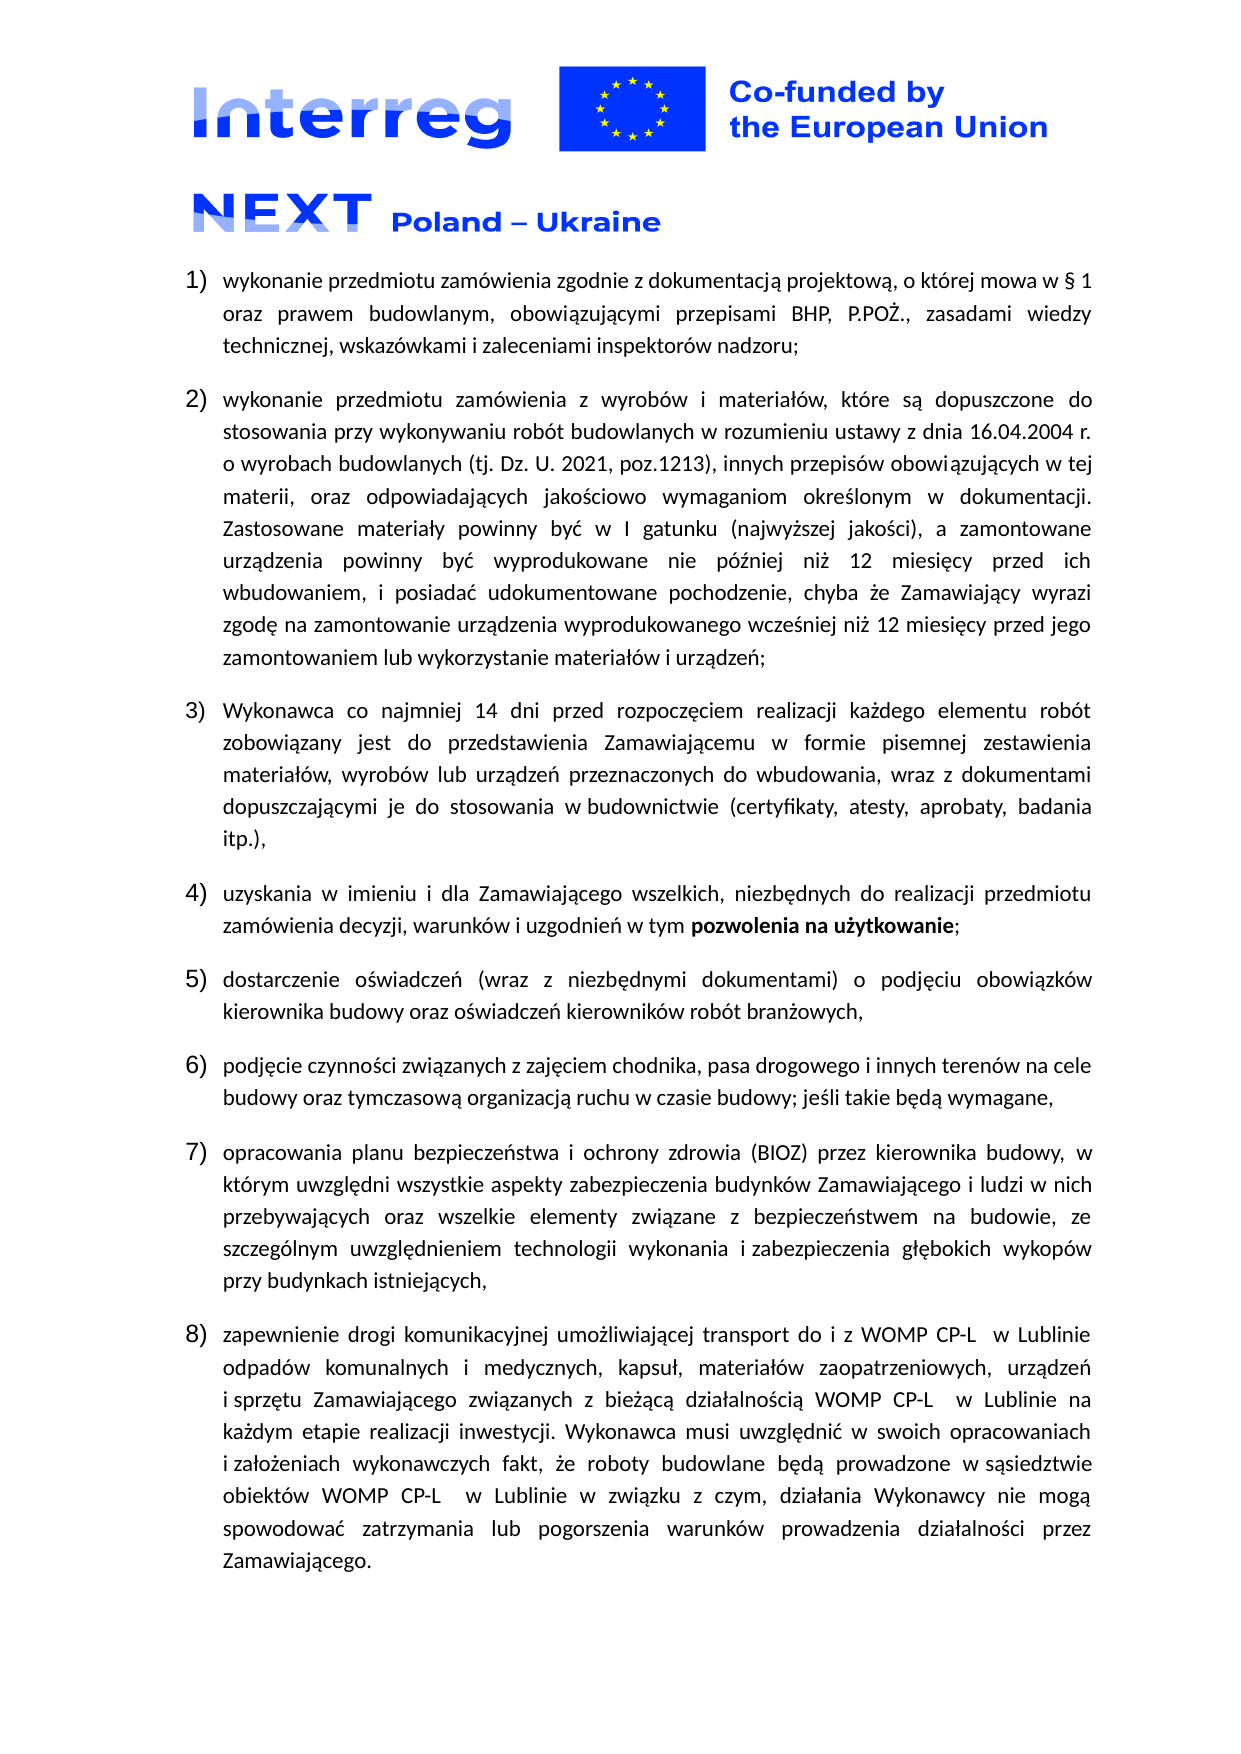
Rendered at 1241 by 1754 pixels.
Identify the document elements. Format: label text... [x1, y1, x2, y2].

list uzyskania w imieniu i dla Zamawiającego wszelkich, niezbędnych do realizacji przedmiotu zamówienia decyzji, warunków i uzgodnień w tym pozwolenia na użytkowanie; [185, 877, 1092, 939]
list Wykonawca co najmniej 14 dni przed rozpoczęciem realizacji każdego elementu robót zobowiązany jest do przedstawienia Zamawiającemu w formie pisemnej zestawienia materiałów, wyrobów lub urządzeń przeznaczonych do wbudowania, wraz z dokumentami dopuszczającymi je do stosowania w budownictwie (certyfikaty, atesty, aprobaty, badania itp.), [185, 696, 1092, 852]
list dostarczenie oświadczeń (wraz z niezbędnymi dokumentami) o podjęciu obowiązków kierownika budowy oraz oświadczeń kierowników robót branżowych, [185, 964, 1092, 1025]
list wykonanie przedmiotu zamówienia zgodnie z dokumentacją projektową, o której mowa w § 1 oraz prawem budowlanym, obowiązującymi przepisami BHP, P.POŻ., zasadami wiedzy technicznej, wskazówkami i zaleceniami inspektorów nadzoru; [185, 266, 1092, 359]
list podjęcie czynności związanych z zajęciem chodnika, pasa drogowego i innych terenów na cele budowy oraz tymczasową organizacją ruchu w czasie budowy; jeśli takie będą wymagane, [185, 1050, 1092, 1112]
list wykonanie przedmiotu zamówienia z wyrobów i materiałów, które są dopuszczone do stosowania przy wykonywaniu robót budowlanych w rozumieniu ustawy z dnia 16.04.2004 r. o wyrobach budowlanych (tj. Dz. U. 2021, poz.1213), innych przepisów obowiązujących w tej materii, oraz odpowiadających jakościowo wymaganiom określonym w dokumentacji. Zastosowane materiały powinny być w I gatunku (najwyższej jakości), a zamontowane urządzenia powinny być wyprodukowane nie później niż 12 miesięcy przed ich wbudowaniem, i posiadać udokumentowane pochodzenie, chyba że Zamawiający wyrazi zgodę na zamontowanie urządzenia wyprodukowanego wcześniej niż 12 miesięcy przed jego zamontowaniem lub wykorzystanie materiałów i urządzeń; [185, 384, 1092, 671]
picture [147, 29, 1093, 266]
list zapewnienie drogi komunikacyjnej umożliwiającej transport do i z WOMP CP-L w Lublinie odpadów komunalnych i medycznych, kapsuł, materiałów zaopatrzeniowych, urządzeń i sprzętu Zamawiającego związanych z bieżącą działalnością WOMP CP-L w Lublinie na każdym etapie realizacji inwestycji. Wykonawca musi uwzględnić w swoich opracowaniach i założeniach wykonawczych fakt, że roboty budowlane będą prowadzone w sąsiedztwie obiektów WOMP CP-L w Lublinie w związku z czym, działania Wykonawcy nie mogą spowodować zatrzymania lub pogorszenia warunków prowadzenia działalności przez Zamawiającego. [185, 1319, 1092, 1574]
list opracowania planu bezpieczeństwa i ochrony zdrowia (BIOZ) przez kierownika budowy, w którym uwzględni wszystkie aspekty zabezpieczenia budynków Zamawiającego i ludzi w nich przebywających oraz wszelkie elementy związane z bezpieczeństwem na budowie, ze szczególnym uwzględnieniem technologii wykonania i zabezpieczenia głębokich wykopów przy budynkach istniejących, [185, 1137, 1092, 1294]
